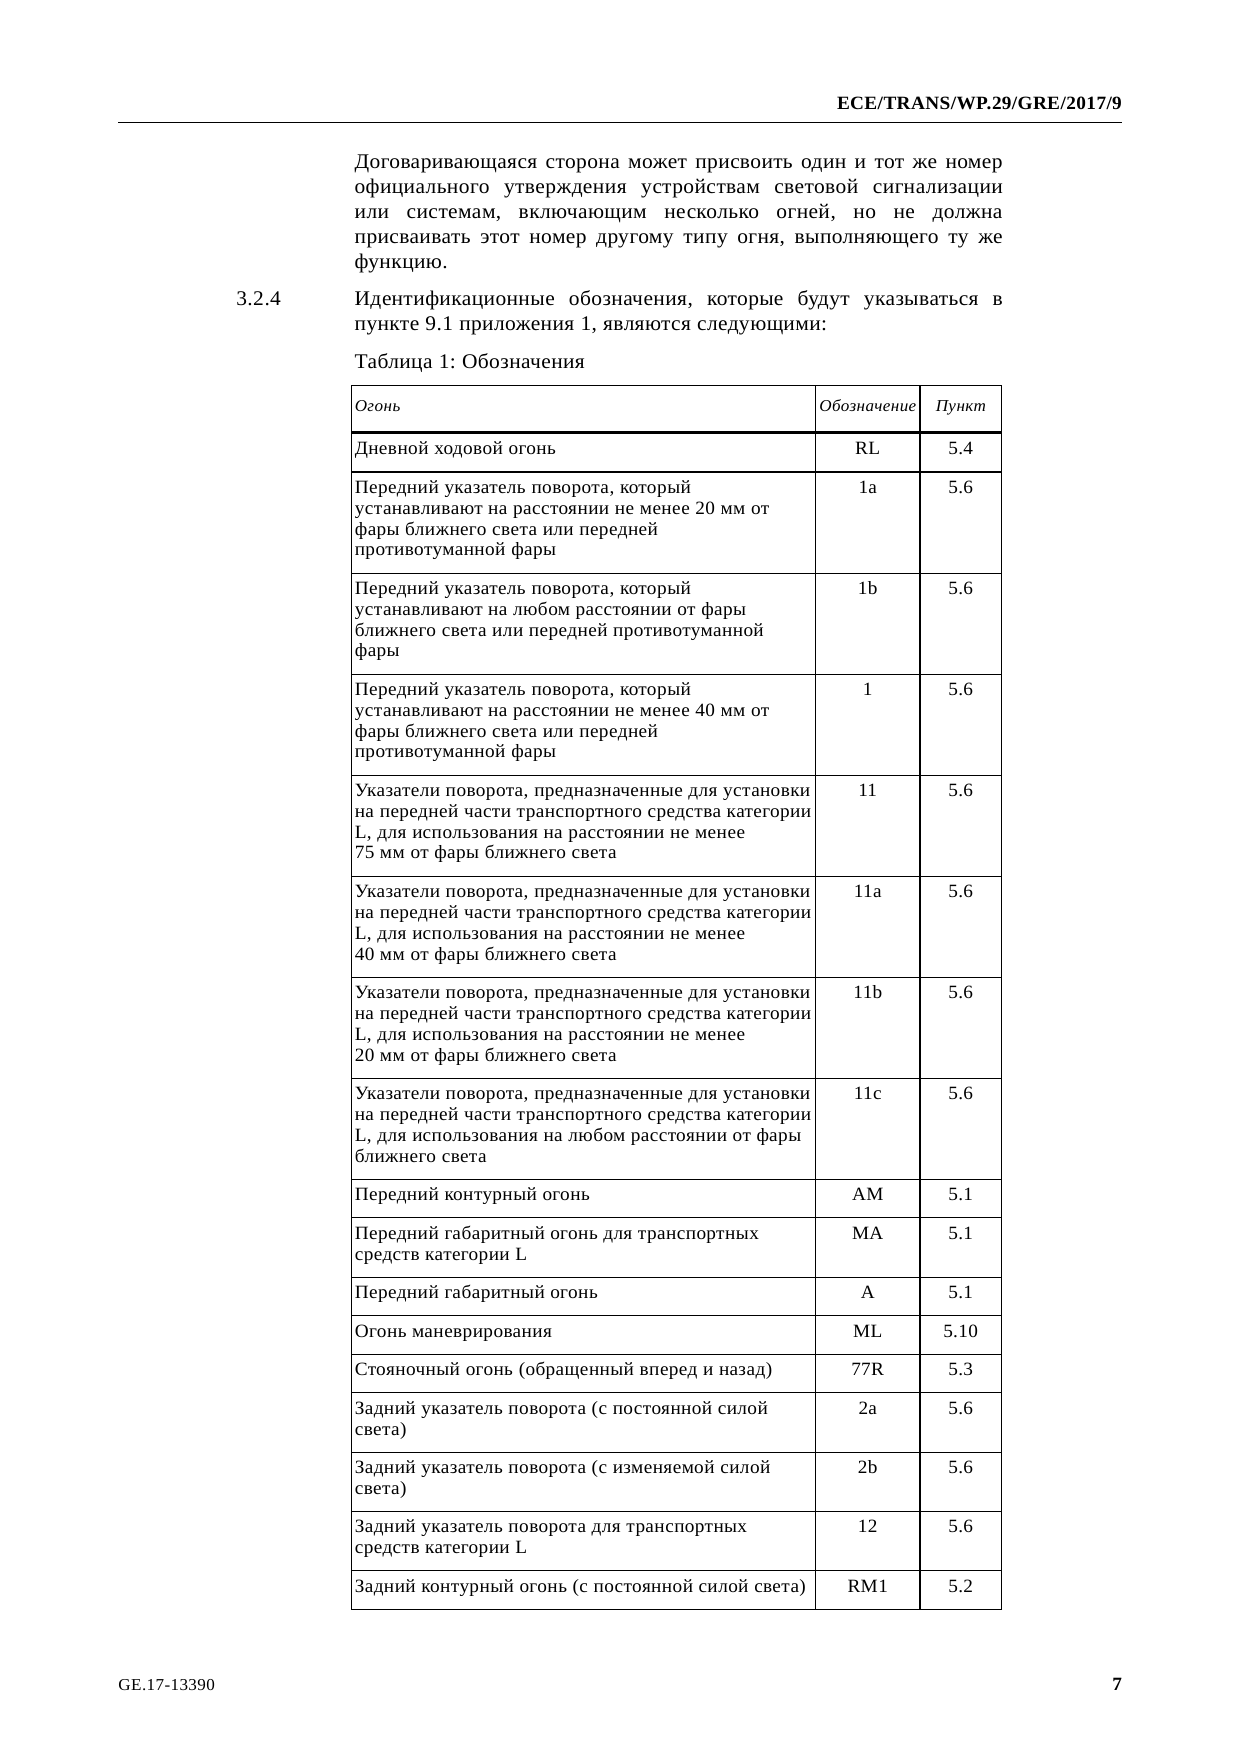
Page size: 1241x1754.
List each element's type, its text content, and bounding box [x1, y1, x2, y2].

table_cell Передний габаритный огонь [352, 1278, 815, 1315]
table_cell 5.6 [921, 1512, 1001, 1570]
table_cell Задний указатель поворота (с постоянной силой света) [352, 1393, 815, 1452]
table_cell A [816, 1278, 919, 1315]
table_cell 5.4 [921, 434, 1001, 471]
table_header Обозначение [816, 386, 919, 431]
table_cell MA [816, 1218, 919, 1277]
text Таблица 1: Обозначения [354, 348, 1004, 373]
table_cell RL [816, 434, 919, 471]
table_cell 1 [816, 675, 919, 774]
table_cell Задний указатель поворота (с изменяемой силой света) [352, 1453, 815, 1511]
table_header Огонь [352, 386, 815, 431]
table_cell 5.6 [921, 1079, 1001, 1179]
table_cell 2a [816, 1393, 919, 1452]
table_cell 11 [816, 776, 919, 876]
table_cell Огонь маневрирования [352, 1316, 815, 1354]
text 3.2.4 Идентификационные обозначения, которые будут указываться в пункте 9.1 приложения 1, являются следующими: [236, 285, 1004, 335]
table_cell RM1 [816, 1571, 919, 1609]
table_cell Задний контурный огонь (с постоянной силой света) [352, 1571, 815, 1609]
table_cell 1a [816, 473, 919, 572]
table_cell Передний габаритный огонь для транспортных средств категории L [352, 1218, 815, 1277]
table_cell 5.6 [921, 877, 1001, 977]
table_cell 5.2 [921, 1571, 1001, 1609]
table_cell Указатели поворота, предназначенные для установки на передней части транспортного средства категории L, для использования на расстоянии не менее 75 мм от фары ближнего света [352, 776, 815, 876]
table_cell Передний указатель поворота, который устанавливают на расстоянии не менее 20 мм от фары ближнего света или передней противотуманной фары [352, 473, 815, 572]
table_cell 77R [816, 1355, 919, 1392]
table_cell 12 [816, 1512, 919, 1570]
table_cell Указатели поворота, предназначенные для установки на передней части транспортного средства категории L, для использования на расстоянии не менее 40 мм от фары ближнего света [352, 877, 815, 977]
table_cell 5.1 [921, 1278, 1001, 1315]
table_cell 5.6 [921, 574, 1001, 673]
table_header Пункт [921, 386, 1001, 431]
table_cell 5.10 [921, 1316, 1001, 1354]
table_cell Передний указатель поворота, который устанавливают на любом расстоянии от фары ближнего света или передней противотуманной фары [352, 574, 815, 673]
table_cell 5.1 [921, 1218, 1001, 1277]
table_cell 11с [816, 1079, 919, 1179]
table_cell Указатели поворота, предназначенные для установки на передней части транспортного средства категории L, для использования на расстоянии не менее 20 мм от фары ближнего света [352, 978, 815, 1078]
table_cell Дневной ходовой огонь [352, 434, 815, 471]
table_cell Стояночный огонь (обращенный вперед и назад) [352, 1355, 815, 1392]
table_cell 5.6 [921, 675, 1001, 774]
table_cell 2b [816, 1453, 919, 1511]
table_cell Задний указатель поворота для транспортных средств категории L [352, 1512, 815, 1570]
table_cell 5.6 [921, 776, 1001, 876]
table_cell 1b [816, 574, 919, 673]
table_cell 5.6 [921, 1393, 1001, 1452]
table_cell Передний контурный огонь [352, 1180, 815, 1217]
table_cell 5.1 [921, 1180, 1001, 1217]
table_cell AM [816, 1180, 919, 1217]
table_cell ML [816, 1316, 919, 1354]
table_cell Указатели поворота, предназначенные для установки на передней части транспортного средства категории L, для использования на любом расстоянии от фары ближнего света [352, 1079, 815, 1179]
table_cell 5.6 [921, 1453, 1001, 1511]
table_cell 11а [816, 877, 919, 977]
table_cell Передний указатель поворота, который устанавливают на расстоянии не менее 40 мм от фары ближнего света или передней противотуманной фары [352, 675, 815, 774]
table_cell 5.6 [921, 473, 1001, 572]
text Договаривающаяся сторона может присвоить один и тот же номер официального утверждения устройствам световой сигнализации или системам, включающим несколько огней, но не должна присваивать этот номер другому типу огня, выполняющего ту же функцию. [236, 148, 1004, 273]
table_cell 5.3 [921, 1355, 1001, 1392]
table_cell 11b [816, 978, 919, 1078]
table_cell 5.6 [921, 978, 1001, 1078]
